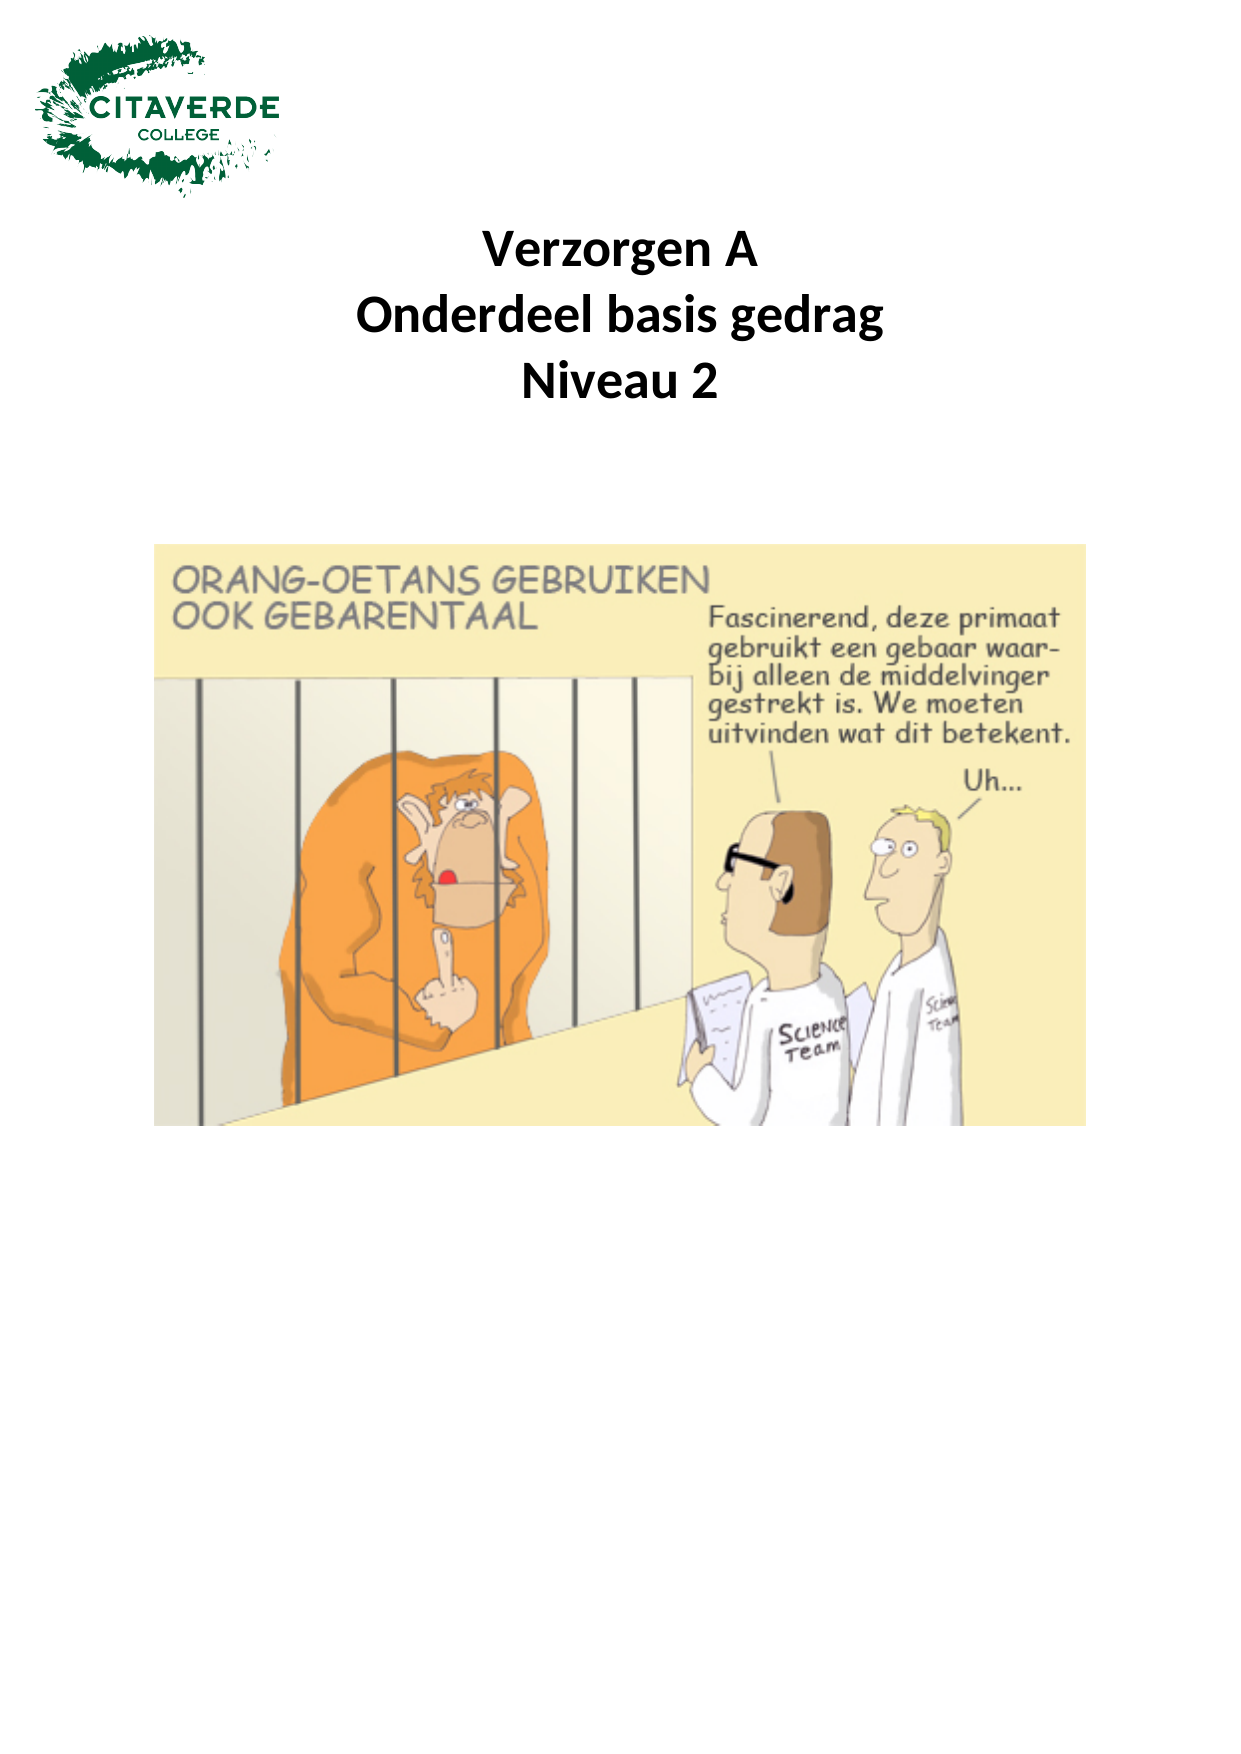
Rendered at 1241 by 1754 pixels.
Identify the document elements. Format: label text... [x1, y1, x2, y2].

text Verzorgen A [148, 214, 1093, 280]
picture [35, 35, 279, 198]
text Onderdeel basis gedrag [148, 280, 1093, 346]
picture [154, 544, 1086, 1126]
text Niveau 2 [148, 346, 1093, 412]
